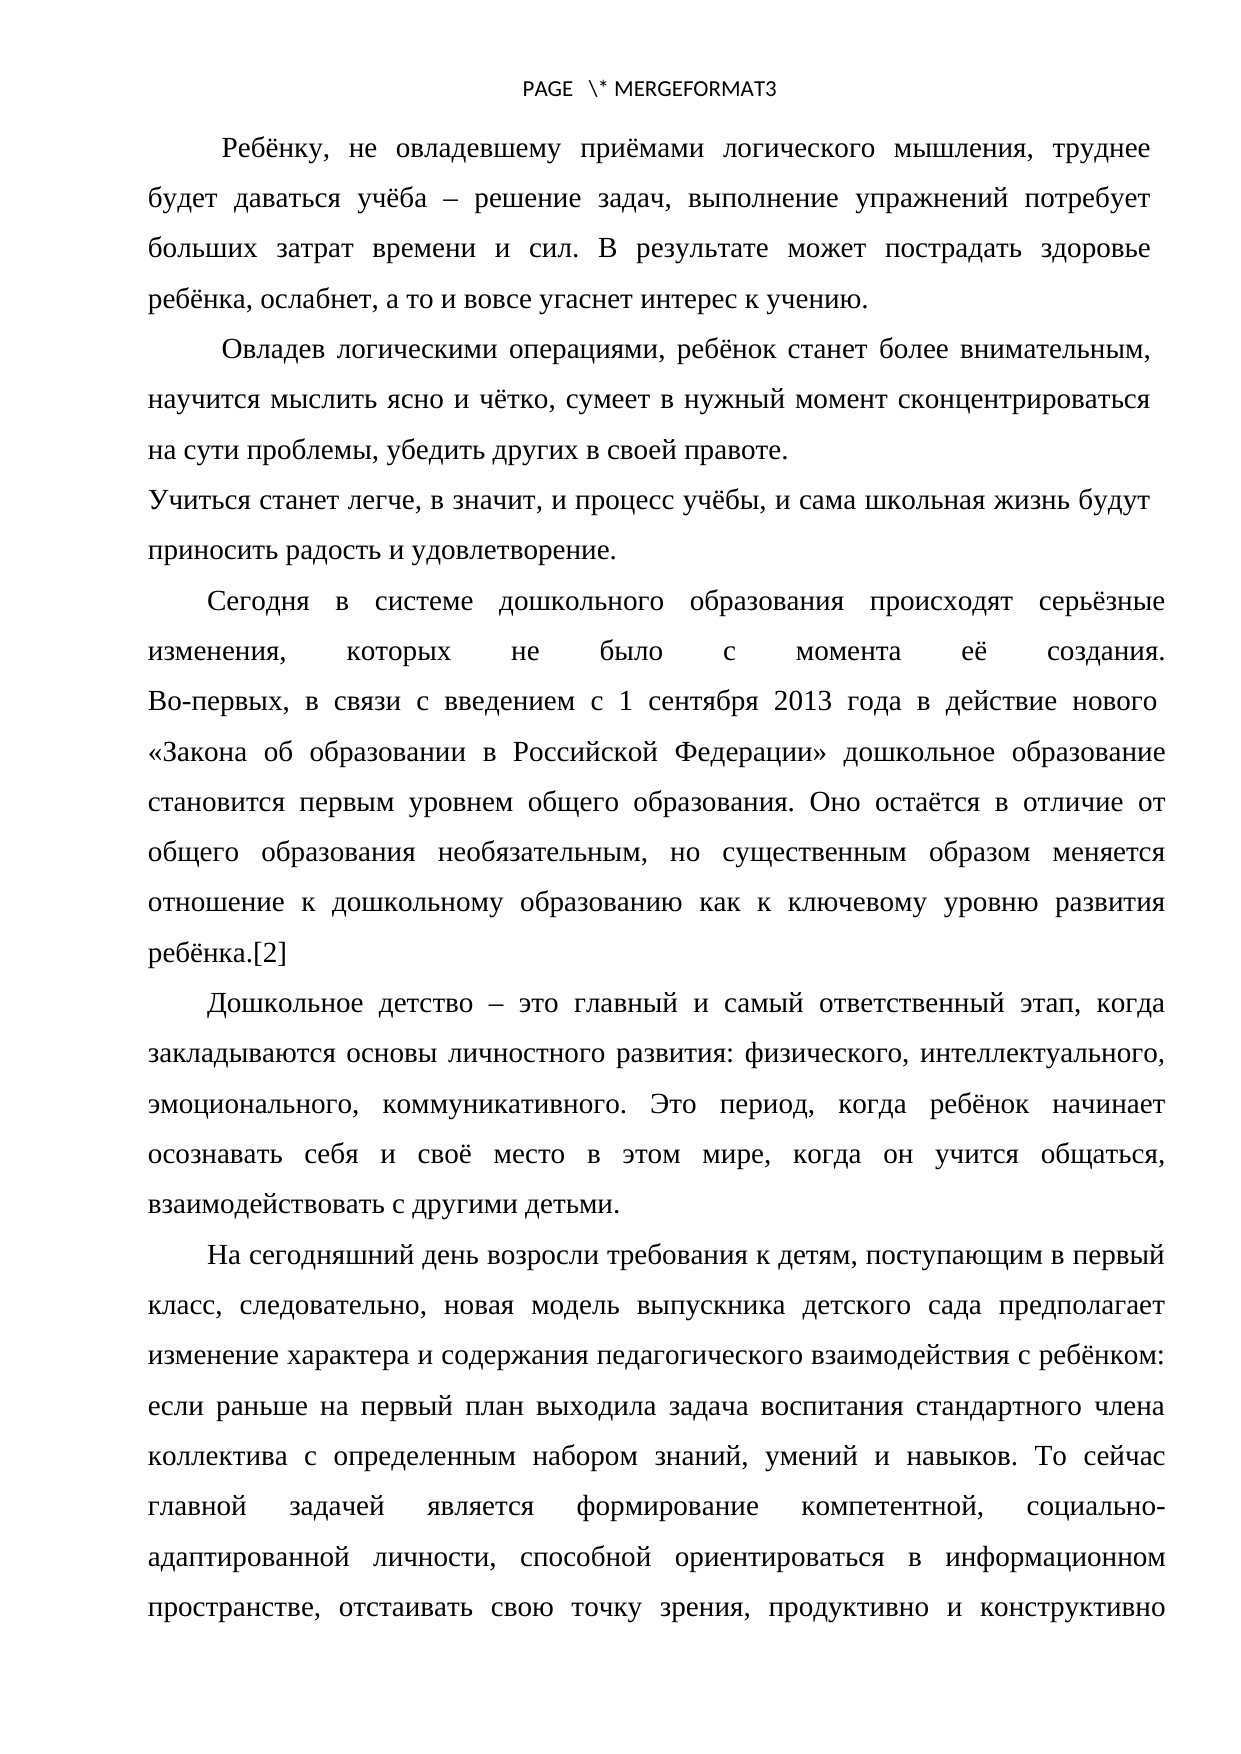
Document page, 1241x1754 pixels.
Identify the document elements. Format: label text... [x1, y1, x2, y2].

list Дошкольное детство – это главный и самый ответственный этап, когда закладываются основы личностного развития: физического, интеллектуального, эмоционального, коммуникативного. Это период, когда ребёнок начинает осознавать себя и своё место в этом мире, когда он учится общаться, взаимодействовать с другими детьми. [148, 985, 1166, 1220]
text Ребёнку, не овладевшему приёмами логического мышления, труднее будет даваться учёба – решение задач, выполнение упражнений потребует больших затрат времени и сил. В результате может пострадать здоровье ребёнка, ослабнет, а то и вовсе угаснет интерес к учению. [148, 130, 1152, 314]
list Сегодня в системе дошкольного образования происходят серьёзные изменения, которых не было с момента её создания. Во-первых, в связи с введением с 1 сентября 2013 года в действие нового «Закона об образовании в Российской Федерации» дошкольное образование становится первым уровнем общего образования. Оно остаётся в отличие от общего образования необязательным, но существенным образом меняется отношение к дошкольному образованию как к ключевому уровню развития ребёнка.[2] [148, 583, 1166, 968]
text Овладев логическими операциями, ребёнок станет более внимательным, научится мыслить ясно и чётко, сумеет в нужный момент сконцентрироваться на сути проблемы, убедить других в своей правоте. [148, 331, 1152, 465]
text Учиться станет легче, в значит, и процесс учёбы, и сама школьная жизнь будут приносить радость и удовлетворение. [148, 482, 1152, 566]
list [148, 1237, 1166, 1622]
